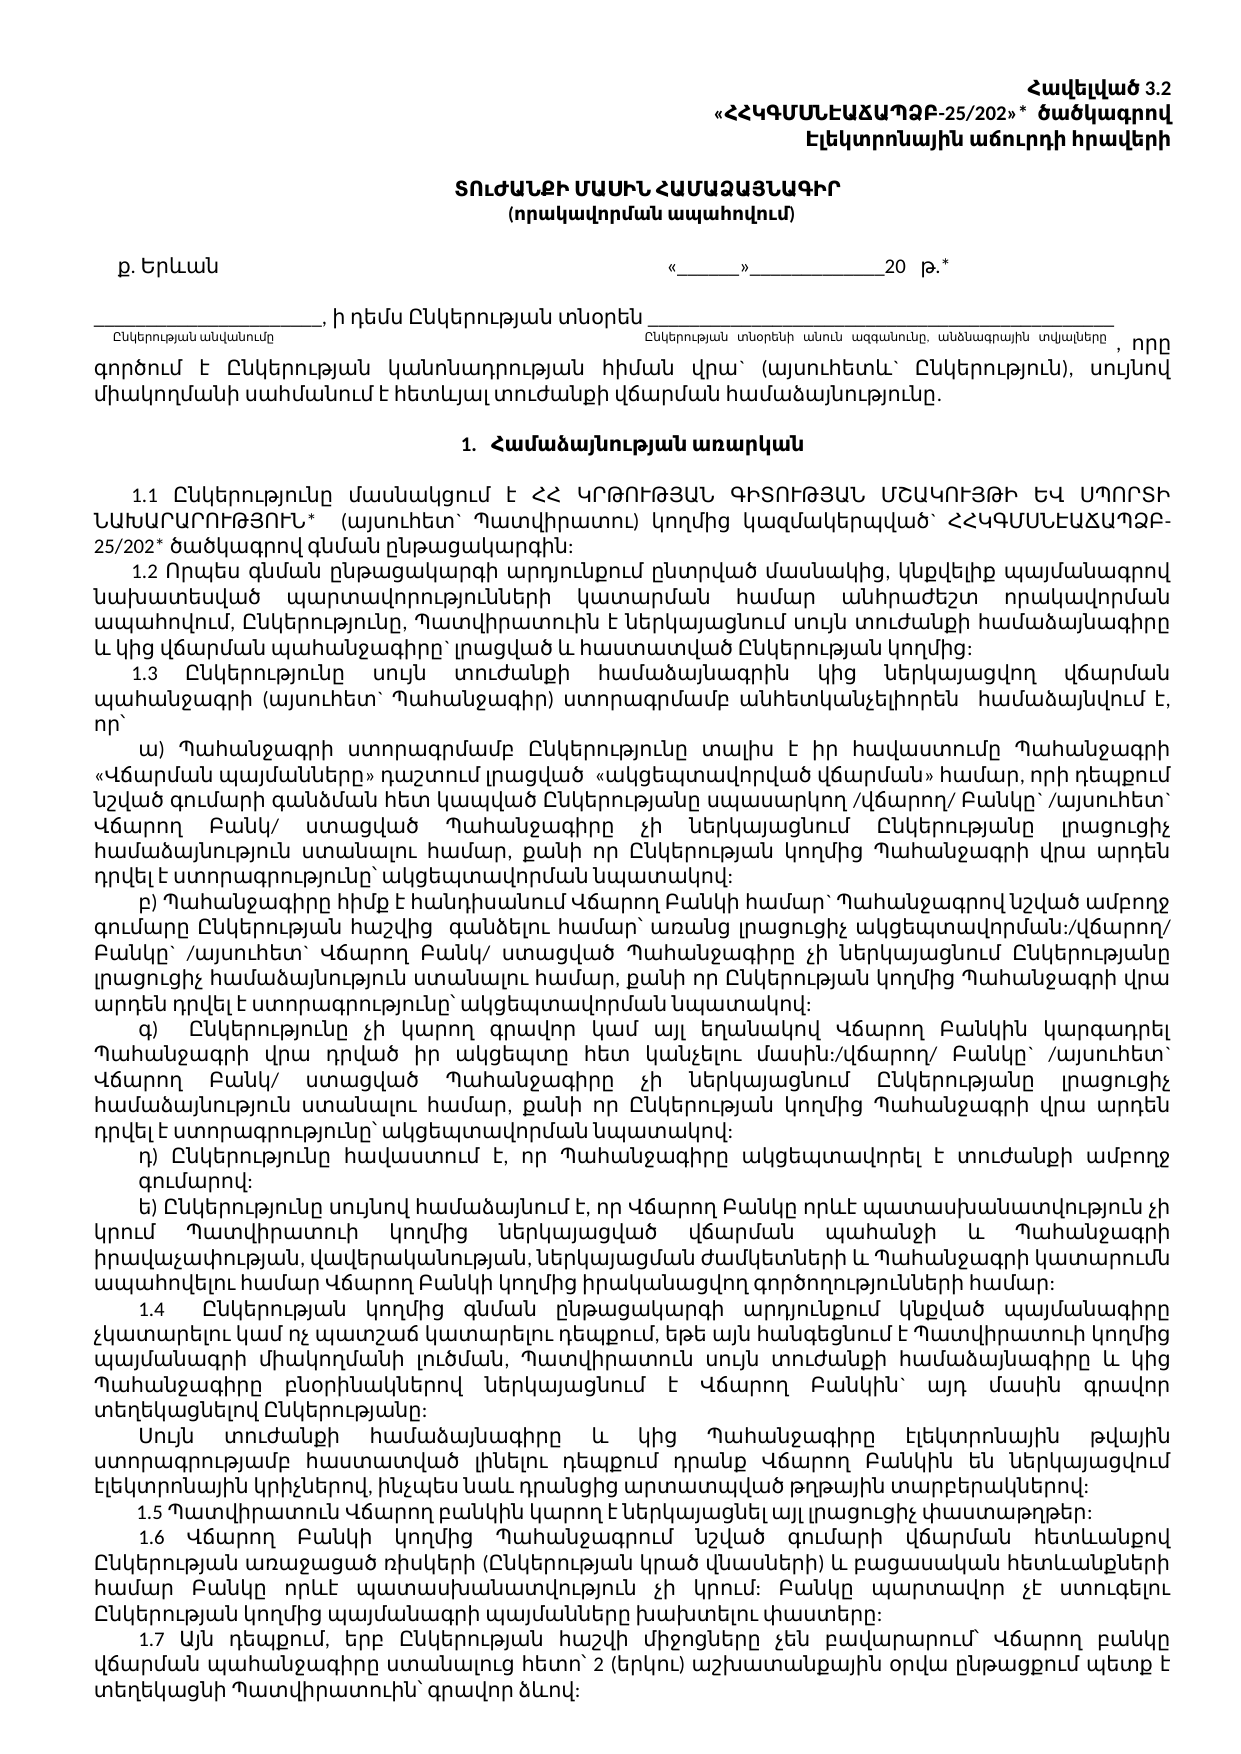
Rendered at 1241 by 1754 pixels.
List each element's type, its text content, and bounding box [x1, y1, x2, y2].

text Էլեկտրոնային աճուրդի հրավերի [94, 126, 1171, 151]
text 1.1 Ընկերությունը մասնակցում է ՀՀ ԿՐԹՈՒԹՅԱՆ ԳԻՏՈՒԹՅԱՆ ՄՇԱԿՈՒՅԹԻ ԵՎ ՍՊՈՐՏԻ ՆԱԽԱՐԱՐՈՒԹՅՈՒՆ* (այսուհետ` Պատվիրատու) կողմից կազմակերպված` ՀՀԿԳՄՍՆԷԱՃԱՊՁԲ-25/202* ծածկագրով գնման ընթացակարգին: [94, 482, 1171, 559]
text ______________________, ի դեմս Ընկերության տնօրեն _____________________________________________ [94, 304, 1171, 330]
text ա) Պահանջագրի ստորագրմամբ Ընկերությունը տալիս է իր հավաստումը Պահանջագրի «Վճարման պայմանները» դաշտում լրացված «ակցեպտավորված վճարման» համար, որի դեպքում նշված գումարի գանձման հետ կապված Ընկերությանը սպասարկող /վճարող/ Բանկը` /այսուհետ` Վճարող Բանկ/ ստացված Պահանջագիրը չի ներկայացնում Ընկերությանը լրացուցիչ համաձայնություն ստանալու համար, քանի որ Ընկերության կողմից Պահանջագրի վրա արդեն դրվել է ստորագրությունը՝ ակցեպտավորման նպատակով: [94, 737, 1171, 889]
text Ընկերության անվանումը Ընկերության տնօրենի անուն ազգանունը, անձնագրային տվյալները , որը գործում է Ընկերության կանոնադրության հիման վրա` (այսուհետև` Ընկերություն), սույնով միակողմանի սահմանում է հետևյալ տուժանքի վճարման համաձայնությունը. [94, 330, 1171, 406]
text 1.4 Ընկերության կողմից գնման ընթացակարգի արդյունքում կնքված պայմանագիրը չկատարելու կամ ոչ պատշաճ կատարելու դեպքում, եթե այն հանգեցնում է Պատվիրատուի կողմից պայմանագրի միակողմանի լուծման, Պատվիրատուն սույն տուժանքի համաձայնագիրը և կից Պահանջագիրը բնօրինակներով ներկայացնում է Վճարող Բանկին` այդ մասին գրավոր տեղեկացնելով Ընկերությանը: [94, 1296, 1171, 1423]
text Հավելված 3.2 [94, 75, 1171, 100]
text դ) Ընկերությունը հավաստում է, որ Պահանջագիրը ակցեպտավորել է տուժանքի ամբողջ գումարով: [138, 1143, 1171, 1194]
text 1.7 Այն դեպքում, երբ Ընկերության հաշվի միջոցները չեն բավարարում՝ Վճարող բանկը վճարման պահանջագիրը ստանալուց հետո՝ 2 (երկու) աշխատանքային օրվա ընթացքում պետք է տեղեկացնի Պատվիրատուին՝ գրավոր ձևով: [94, 1626, 1171, 1702]
text 1. Համաձայնության առարկան [94, 432, 1171, 457]
text Սույն տուժանքի համաձայնագիրը և կից Պահանջագիրը էլեկտրոնային թվային ստորագրությամբ հաստատված լինելու դեպքում դրանք Վճարող Բանկին են ներկայացվում էլեկտրոնային կրիչներով, ինչպես նաև դրանցից արտատպված թղթային տարբերակներով: [94, 1423, 1171, 1499]
text 1.5 Պատվիրատուն Վճարող բանկին կարող է ներկայացնել այլ լրացուցիչ փաստաթղթեր: [94, 1499, 1171, 1524]
text բ) Պահանջագիրը հիմք է հանդիսանում Վճարող Բանկի համար` Պահանջագրով նշված ամբողջ գումարը Ընկերության հաշվից գանձելու համար՝ առանց լրացուցիչ ակցեպտավորման:/վճարող/ Բանկը` /այսուհետ` Վճարող Բանկ/ ստացված Պահանջագիրը չի ներկայացնում Ընկերությանը լրացուցիչ համաձայնություն ստանալու համար, քանի որ Ընկերության կողմից Պահանջագրի վրա արդեն դրվել է ստորագրությունը՝ ակցեպտավորման նպատակով: [94, 889, 1171, 1016]
text «ՀՀԿԳՄՍՆԷԱՃԱՊՁԲ-25/202»* ծածկագրով [94, 100, 1171, 126]
text 1.3 Ընկերությունը սույն տուժանքի համաձայնագրին կից ներկայացվող վճարման պահանջագրի (այսուհետ` Պահանջագիր) ստորագրմամբ անհետկանչելիորեն համաձայնվում է, որ՝ [94, 660, 1171, 737]
text գ) Ընկերությունը չի կարող գրավոր կամ այլ եղանակով Վճարող Բանկին կարգադրել Պահանջագրի վրա դրված իր ակցեպտը հետ կանչելու մասին:/վճարող/ Բանկը` /այսուհետ` Վճարող Բանկ/ ստացված Պահանջագիրը չի ներկայացնում Ընկերությանը լրացուցիչ համաձայնություն ստանալու համար, քանի որ Ընկերության կողմից Պահանջագրի վրա արդեն դրվել է ստորագրությունը՝ ակցեպտավորման նպատակով: [94, 1016, 1171, 1143]
text 1.6 Վճարող Բանկի կողմից Պահանջագրում նշված գումարի վճարման հետևանքով Ընկերության առաջացած ռիսկերի (Ընկերության կրած վնասների) և բացասական հետևանքների համար Բանկը որևէ պատասխանատվություն չի կրում: Բանկը պարտավոր չէ ստուգելու Ընկերության կողմից պայմանագրի պայմանները խախտելու փաստերը: [94, 1524, 1171, 1626]
text ՏՈւԺԱՆՔԻ ՄԱՍԻՆ ՀԱՄԱՁԱՅՆԱԳԻՐ [94, 177, 1171, 202]
text (որակավորման ապահովում) [94, 202, 1171, 225]
text ե) Ընկերությունը սույնով համաձայնում է, որ Վճարող Բանկը որևէ պատասխանատվություն չի կրում Պատվիրատուի կողմից ներկայացված վճարման պահանջի և Պահանջագրի իրավաչափության, վավերականության, ներկայացման ժամկետների և Պահանջագրի կատարումն ապահովելու համար Վճարող Բանկի կողմից իրականացվող գործողությունների համար: [94, 1194, 1171, 1296]
text ք. Երևան «______»_____________20 թ.* [94, 254, 1171, 279]
text 1.2 Որպես գնման ընթացակարգի արդյունքում ընտրված մասնակից, կնքվելիք պայմանագրով նախատեսված պարտավորությունների կատարման համար անհրաժեշտ որակավորման ապահովում, Ընկերությունը, Պատվիրատուին է ներկայացնում սույն տուժանքի համաձայնագիրը և կից վճարման պահանջագիրը` լրացված և հաստատված Ընկերության կողմից: [94, 559, 1171, 660]
